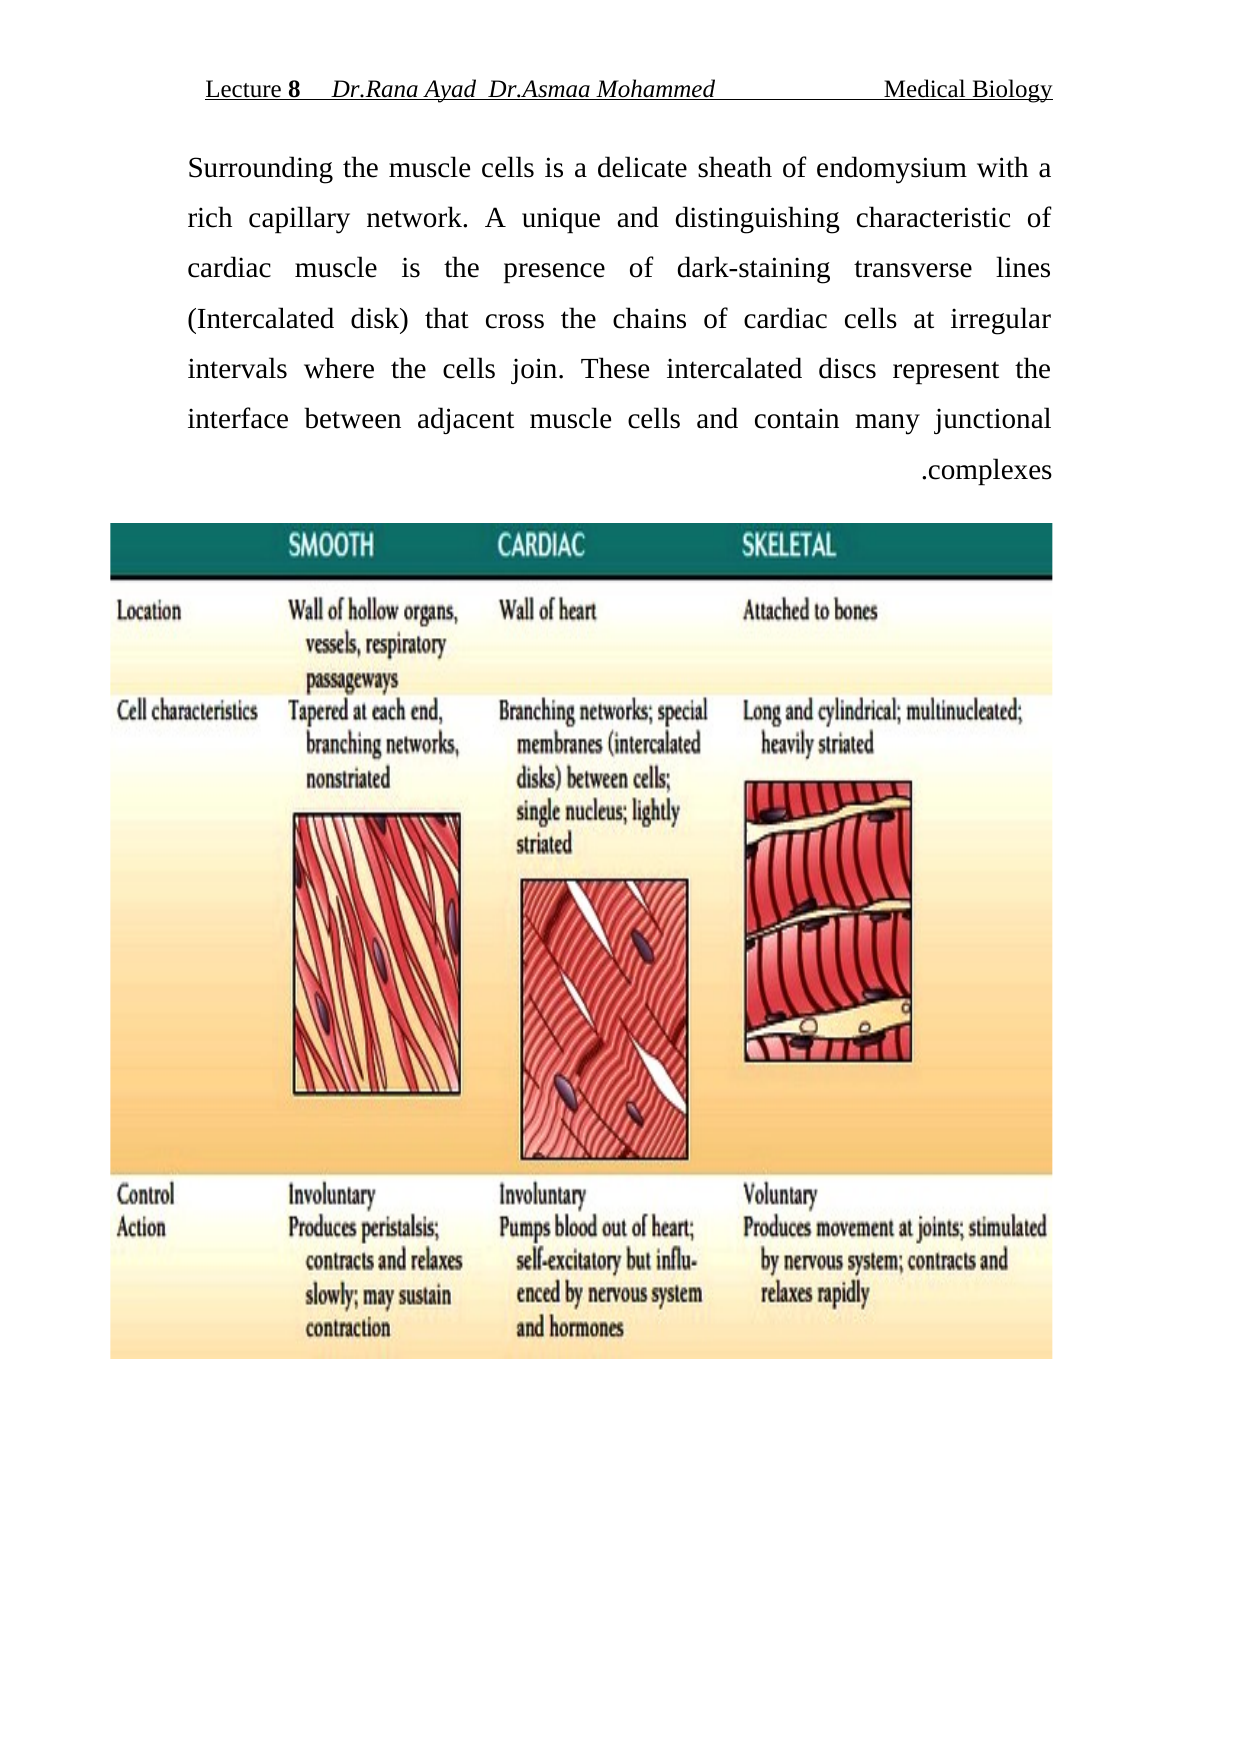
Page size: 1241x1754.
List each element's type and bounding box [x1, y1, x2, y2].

picture [110, 523, 1053, 1359]
text [187, 150, 1053, 485]
